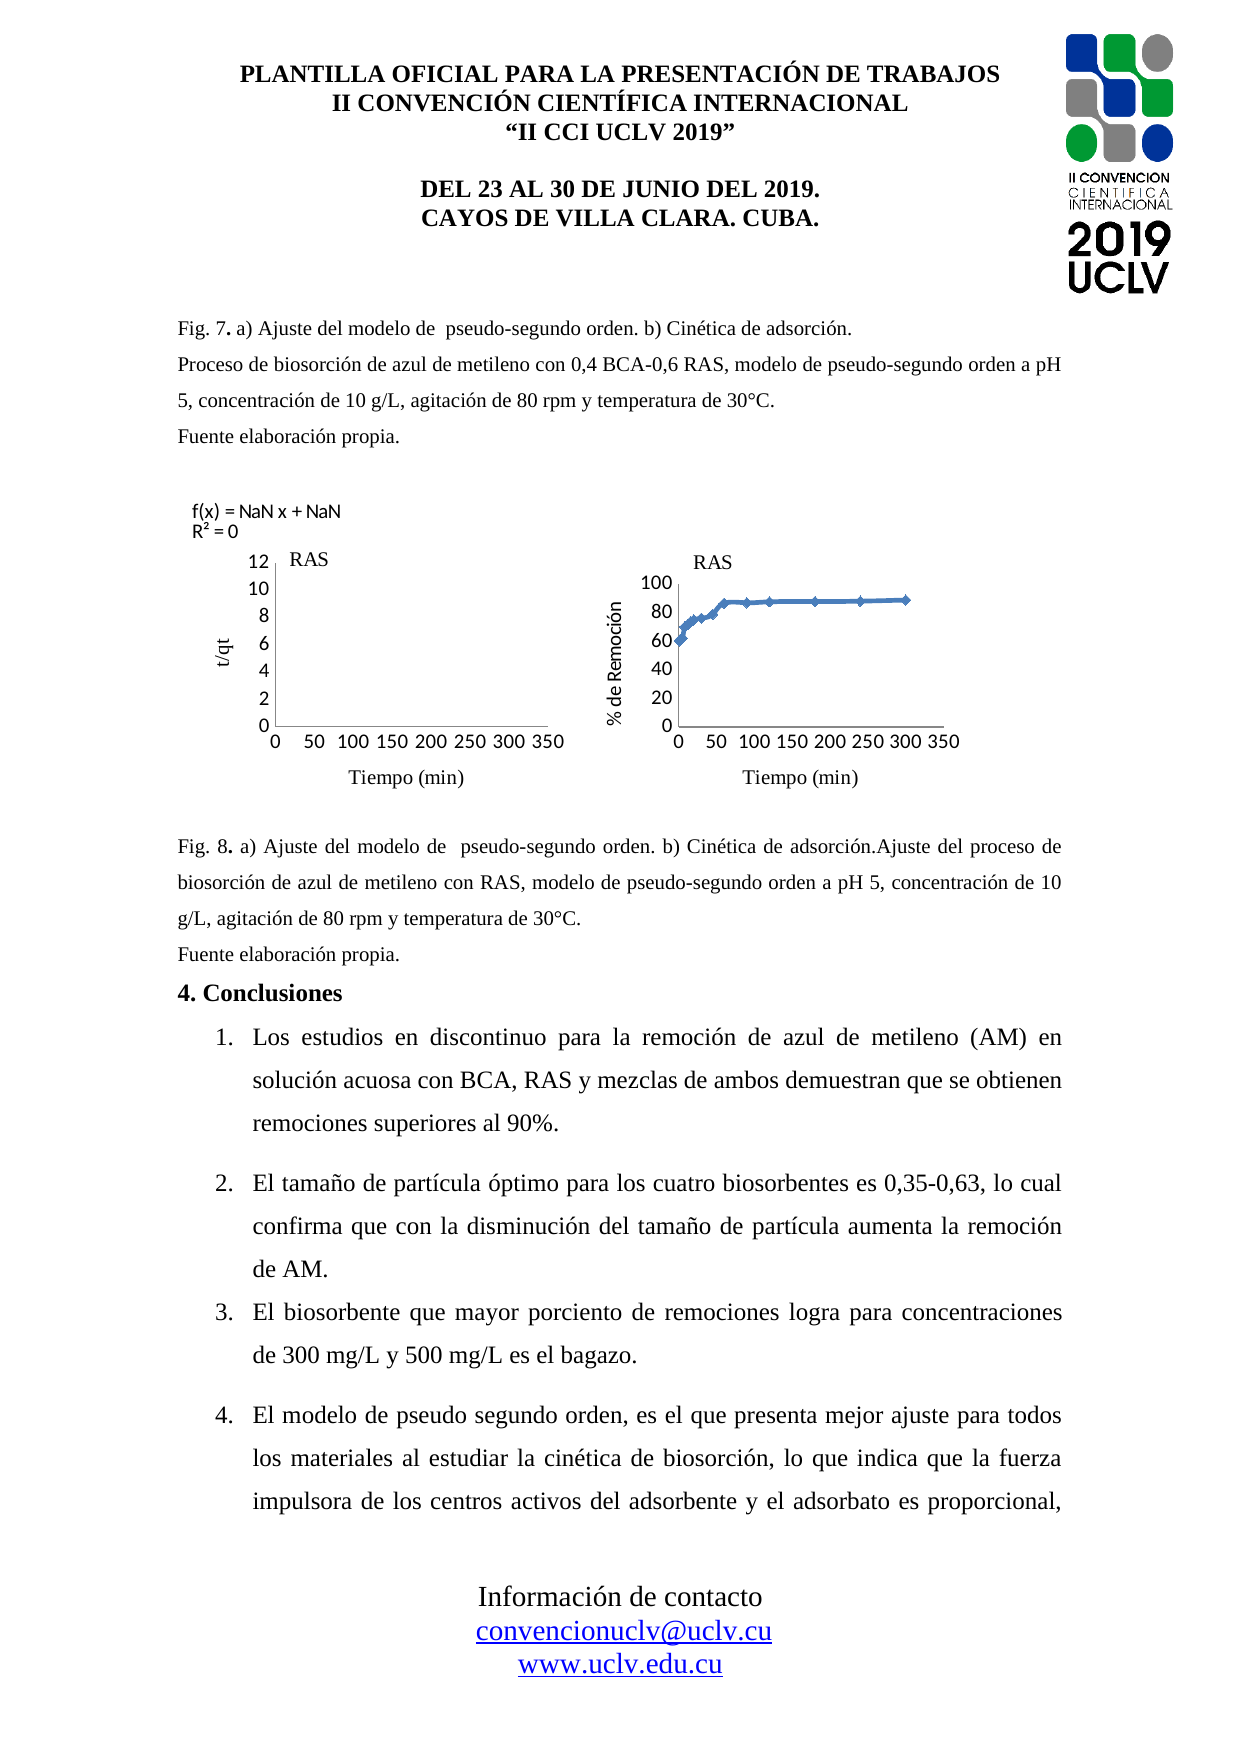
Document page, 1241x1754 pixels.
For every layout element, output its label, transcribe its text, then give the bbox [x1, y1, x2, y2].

text Fig. 7. a) Ajuste del modelo de pseudo-segundo orden. b) Cinética de adsorción. [177, 315, 1063, 339]
list El tamaño de partícula óptimo para los cuatro biosorbentes es 0,35-0,63, lo cual confirma que con la disminución del tamaño de partícula aumenta la remoción de AM. [215, 1168, 1063, 1283]
list El biosorbente que mayor porciento de remociones logra para concentraciones de 300 mg/L y 500 mg/L es el bagazo. [215, 1297, 1063, 1369]
text 4. Conclusiones [177, 978, 1063, 1007]
list Los estudios en discontinuo para la remoción de azul de metileno (AM) en solución acuosa con BCA, RAS y mezclas de ambos demuestran que se obtienen remociones superiores al 90%. [215, 1022, 1063, 1137]
text Proceso de biosorción de azul de metileno con 0,4 BCA-0,6 RAS, modelo de pseudo-segundo orden a pH 5, concentración de 10 g/L, agitación de 80 rpm y temperatura de 30°C. [177, 351, 1063, 412]
picture [1061, 31, 1182, 303]
text Fig. 8. a) Ajuste del modelo de pseudo-segundo orden. b) Cinética de adsorción.Ajuste del proceso de biosorción de azul de metileno con RAS, modelo de pseudo-segundo orden a pH 5, concentración de 10 g/L, agitación de 80 rpm y temperatura de 30°C. [177, 834, 1063, 930]
text Fuente elaboración propia. [177, 423, 1063, 448]
text Fuente elaboración propia. [177, 942, 1063, 966]
